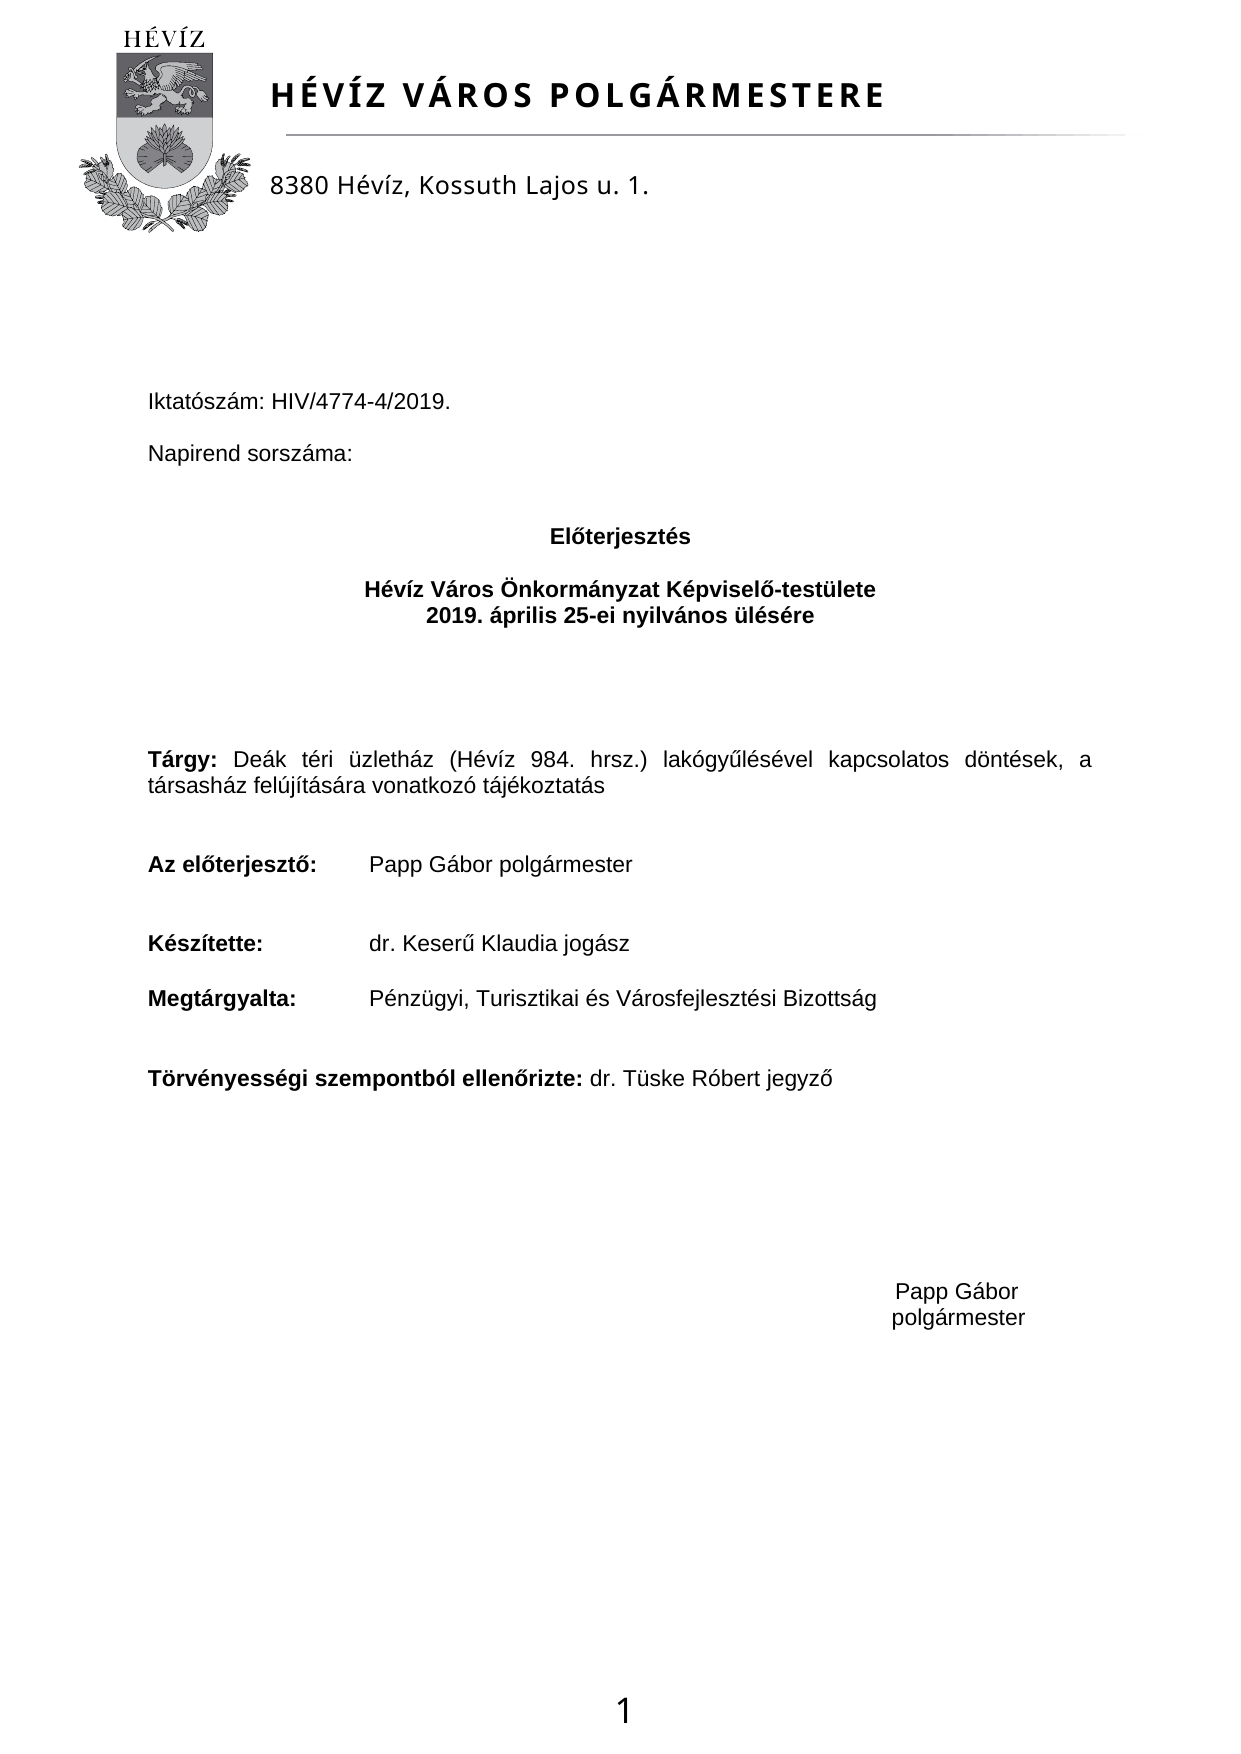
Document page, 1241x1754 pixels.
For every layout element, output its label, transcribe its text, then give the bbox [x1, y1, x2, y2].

text Készítette: dr. Keserű Klaudia jogász [148, 930, 1093, 956]
text Napirend sorszáma: [148, 440, 1093, 467]
text polgármester [148, 1304, 1093, 1330]
text Megtárgyalta: Pénzügyi, Turisztikai és Városfejlesztési Bizottság [148, 984, 1093, 1011]
text 8380 Hévíz, Kossuth Lajos u. 1. [148, 168, 217, 202]
text 8380 Hévíz, Kossuth Lajos u. 1. [227, 168, 1093, 202]
text Az előterjesztő: Papp Gábor polgármester [148, 851, 1093, 877]
text Előterjesztés [148, 523, 1093, 549]
text 2019. április 25-ei nyilvános ülésére [148, 602, 1093, 629]
text Iktatószám: HIV/4774-4/2019. [148, 388, 1093, 414]
text Papp Gábor [148, 1278, 1093, 1304]
text Törvényességi szempontból ellenőrizte: dr. Tüske Róbert jegyző [148, 1065, 1093, 1092]
text HÉVÍZ VÁROS POLGÁRMESTERE [213, 72, 1093, 117]
text Tárgy: Deák téri üzletház (Hévíz 984. hrsz.) lakógyűlésével kapcsolatos döntések, a társasház felújítására vonatkozó tájékoztatás [148, 746, 1093, 798]
text Hévíz Város Önkormányzat Képviselő-testülete [148, 576, 1093, 602]
